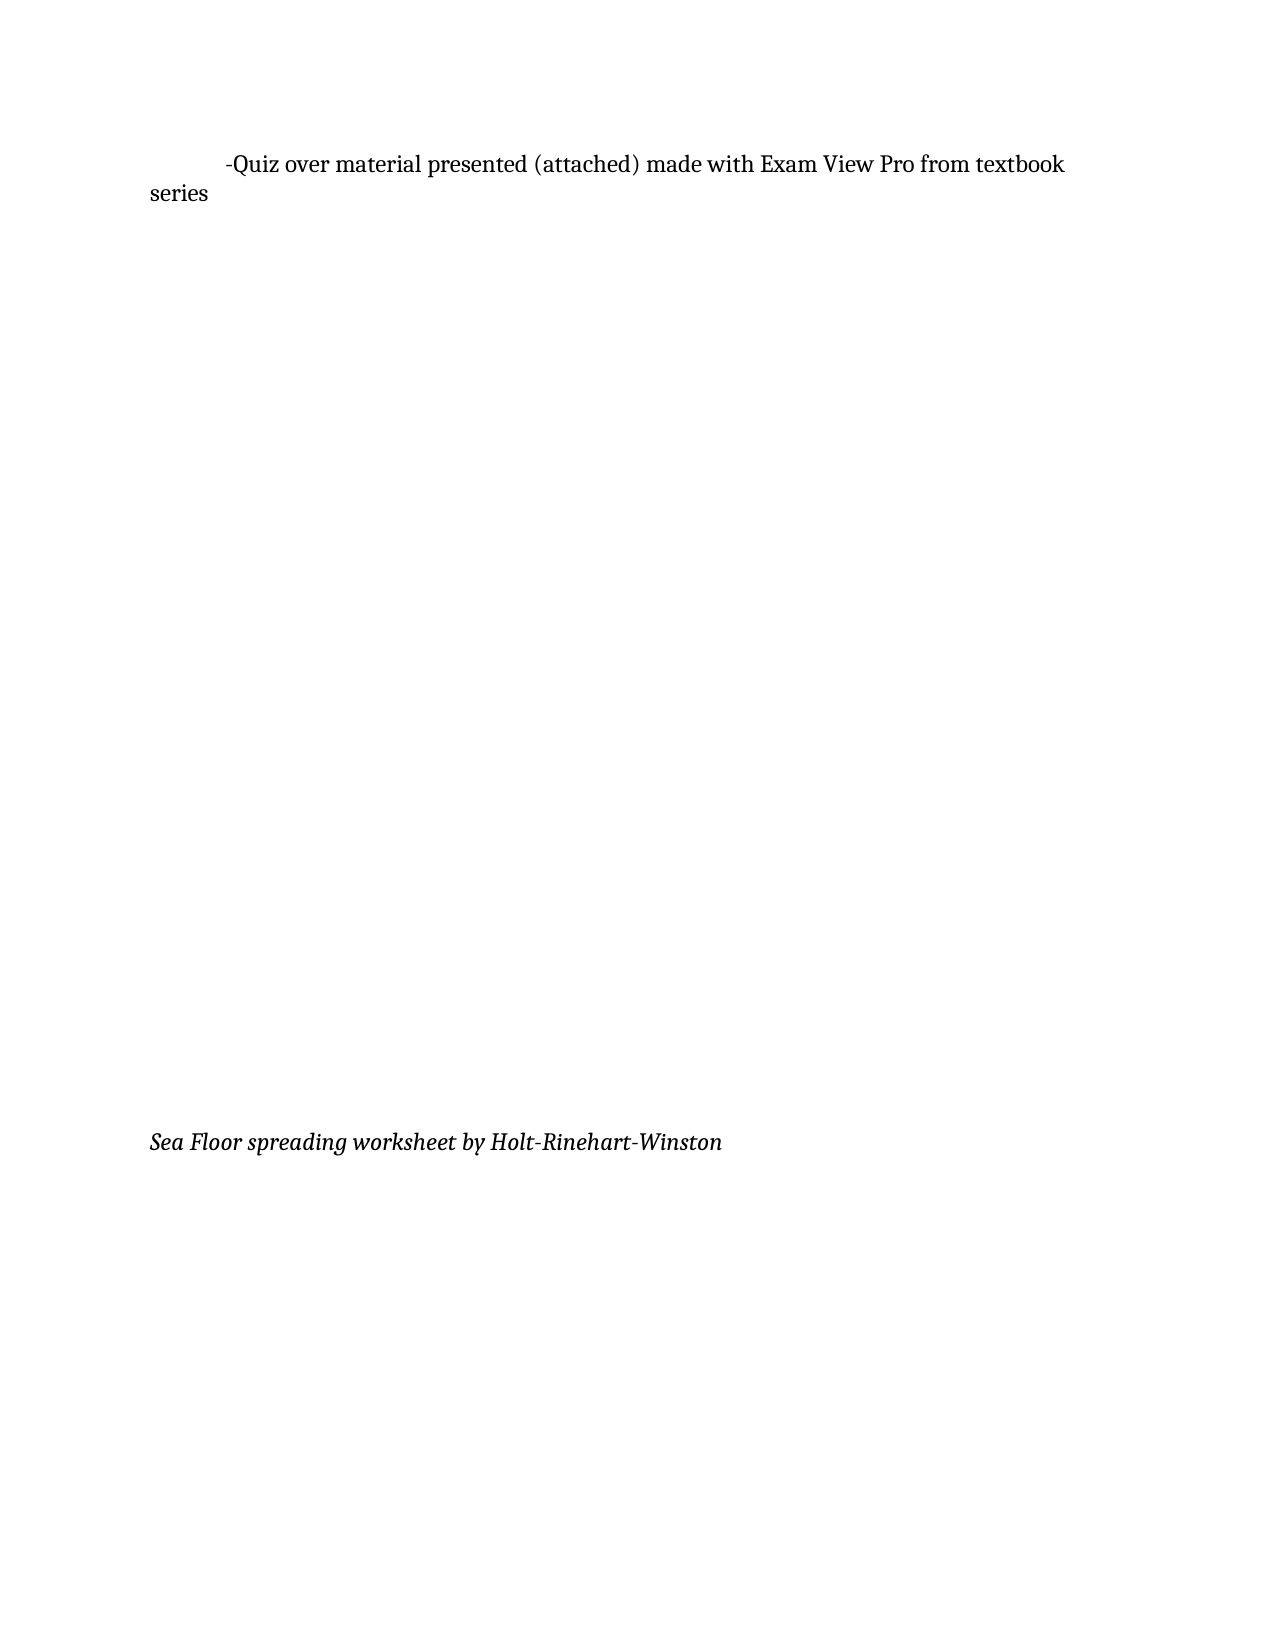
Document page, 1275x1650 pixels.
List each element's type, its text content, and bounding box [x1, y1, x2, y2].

text Sea Floor spreading worksheet by Holt-Rinehart-Winston [150, 1127, 1125, 1156]
text -Quiz over material presented (attached) made with Exam View Pro from textbook series [150, 150, 1125, 207]
